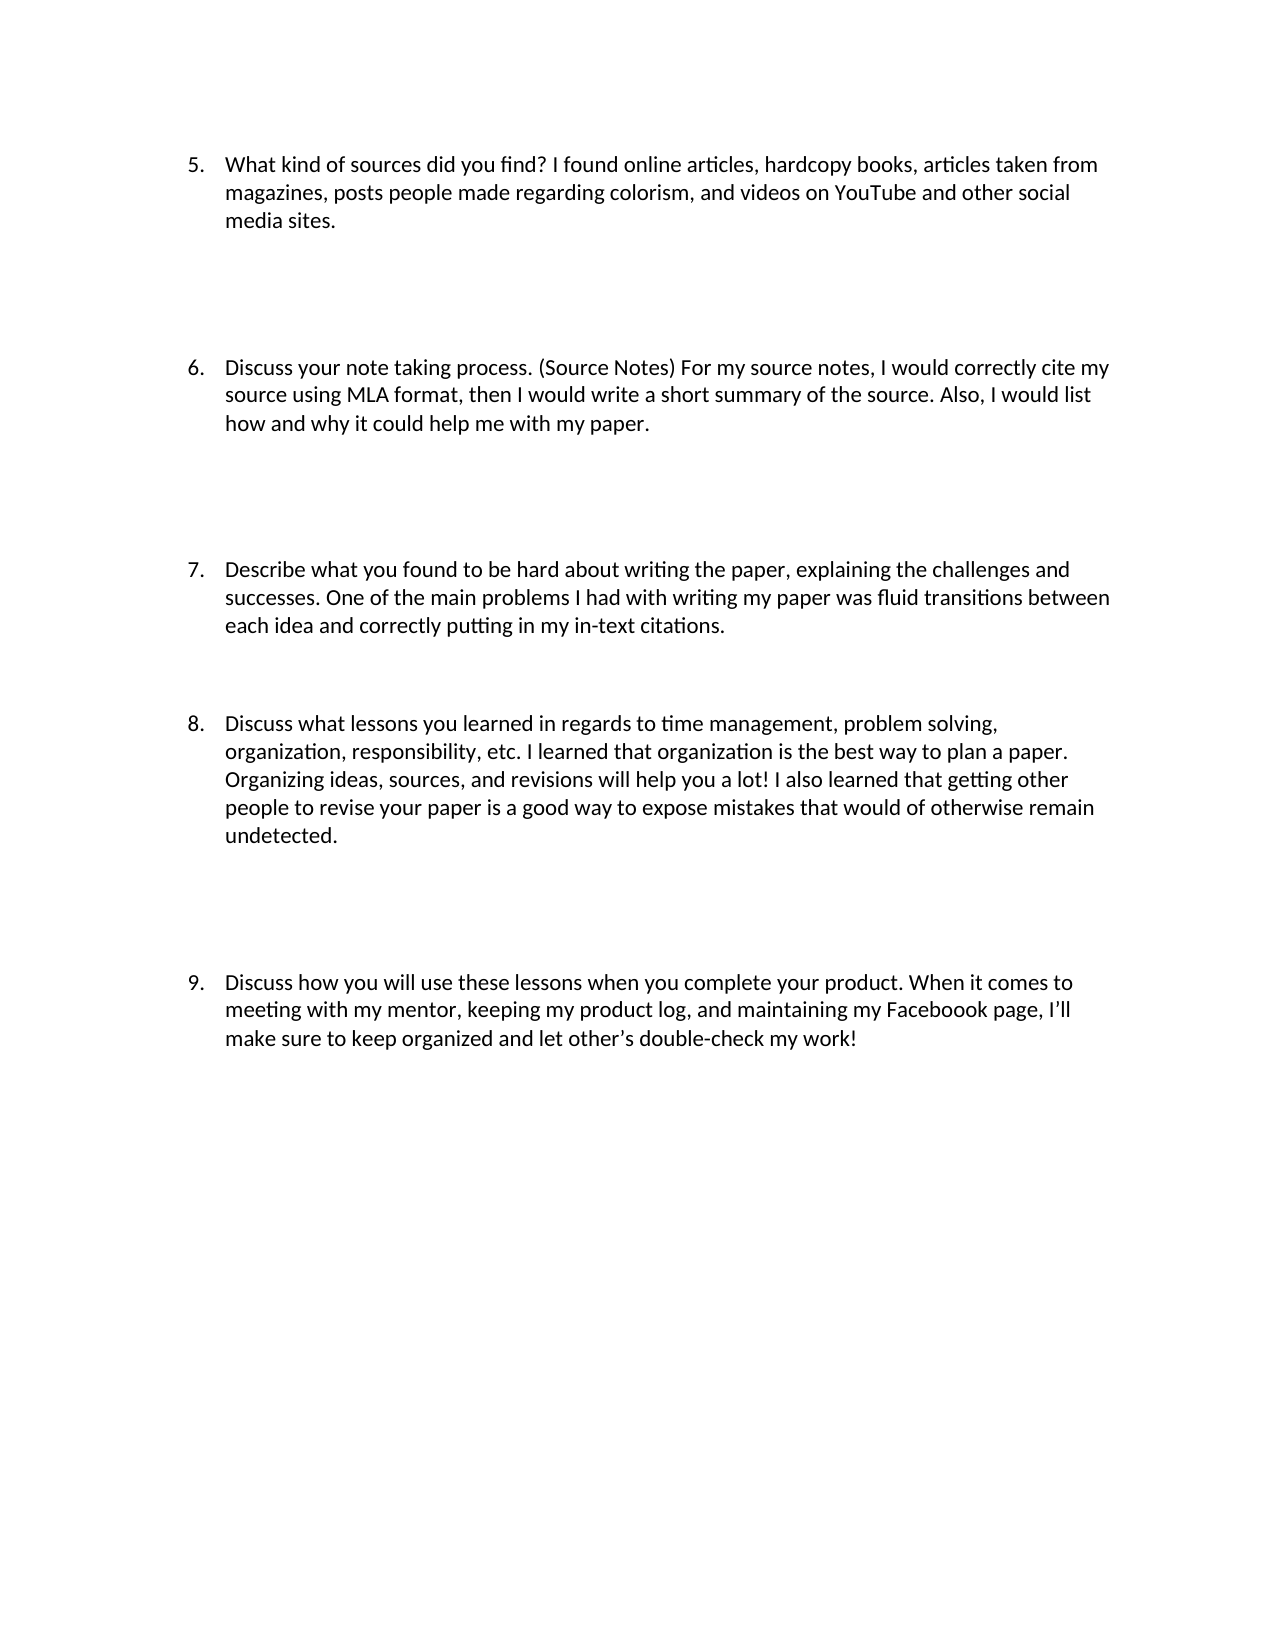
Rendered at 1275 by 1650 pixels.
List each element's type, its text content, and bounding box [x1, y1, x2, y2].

list Discuss your note taking process. (Source Notes) For my source notes, I would correctly cite my source using MLA format, then I would write a short summary of the source. Also, I would list how and why it could help me with my paper. [187, 353, 1125, 437]
list Discuss how you will use these lessons when you complete your product. When it comes to meeting with my mentor, keeping my product log, and maintaining my Faceboook page, I’ll make sure to keep organized and let other’s double-check my work! [187, 968, 1125, 1052]
list What kind of sources did you find? I found online articles, hardcopy books, articles taken from magazines, posts people made regarding colorism, and videos on YouTube and other social media sites. [187, 150, 1125, 234]
list Discuss what lessons you learned in regards to time management, problem solving, organization, responsibility, etc. I learned that organization is the best way to plan a paper. Organizing ideas, sources, and revisions will help you a lot! I also learned that getting other people to revise your paper is a good way to expose mistakes that would of otherwise remain undetected. [187, 709, 1125, 849]
list Describe what you found to be hard about writing the paper, explaining the challenges and successes. One of the main problems I had with writing my paper was fluid transitions between each idea and correctly putting in my in-text citations. [187, 555, 1125, 639]
